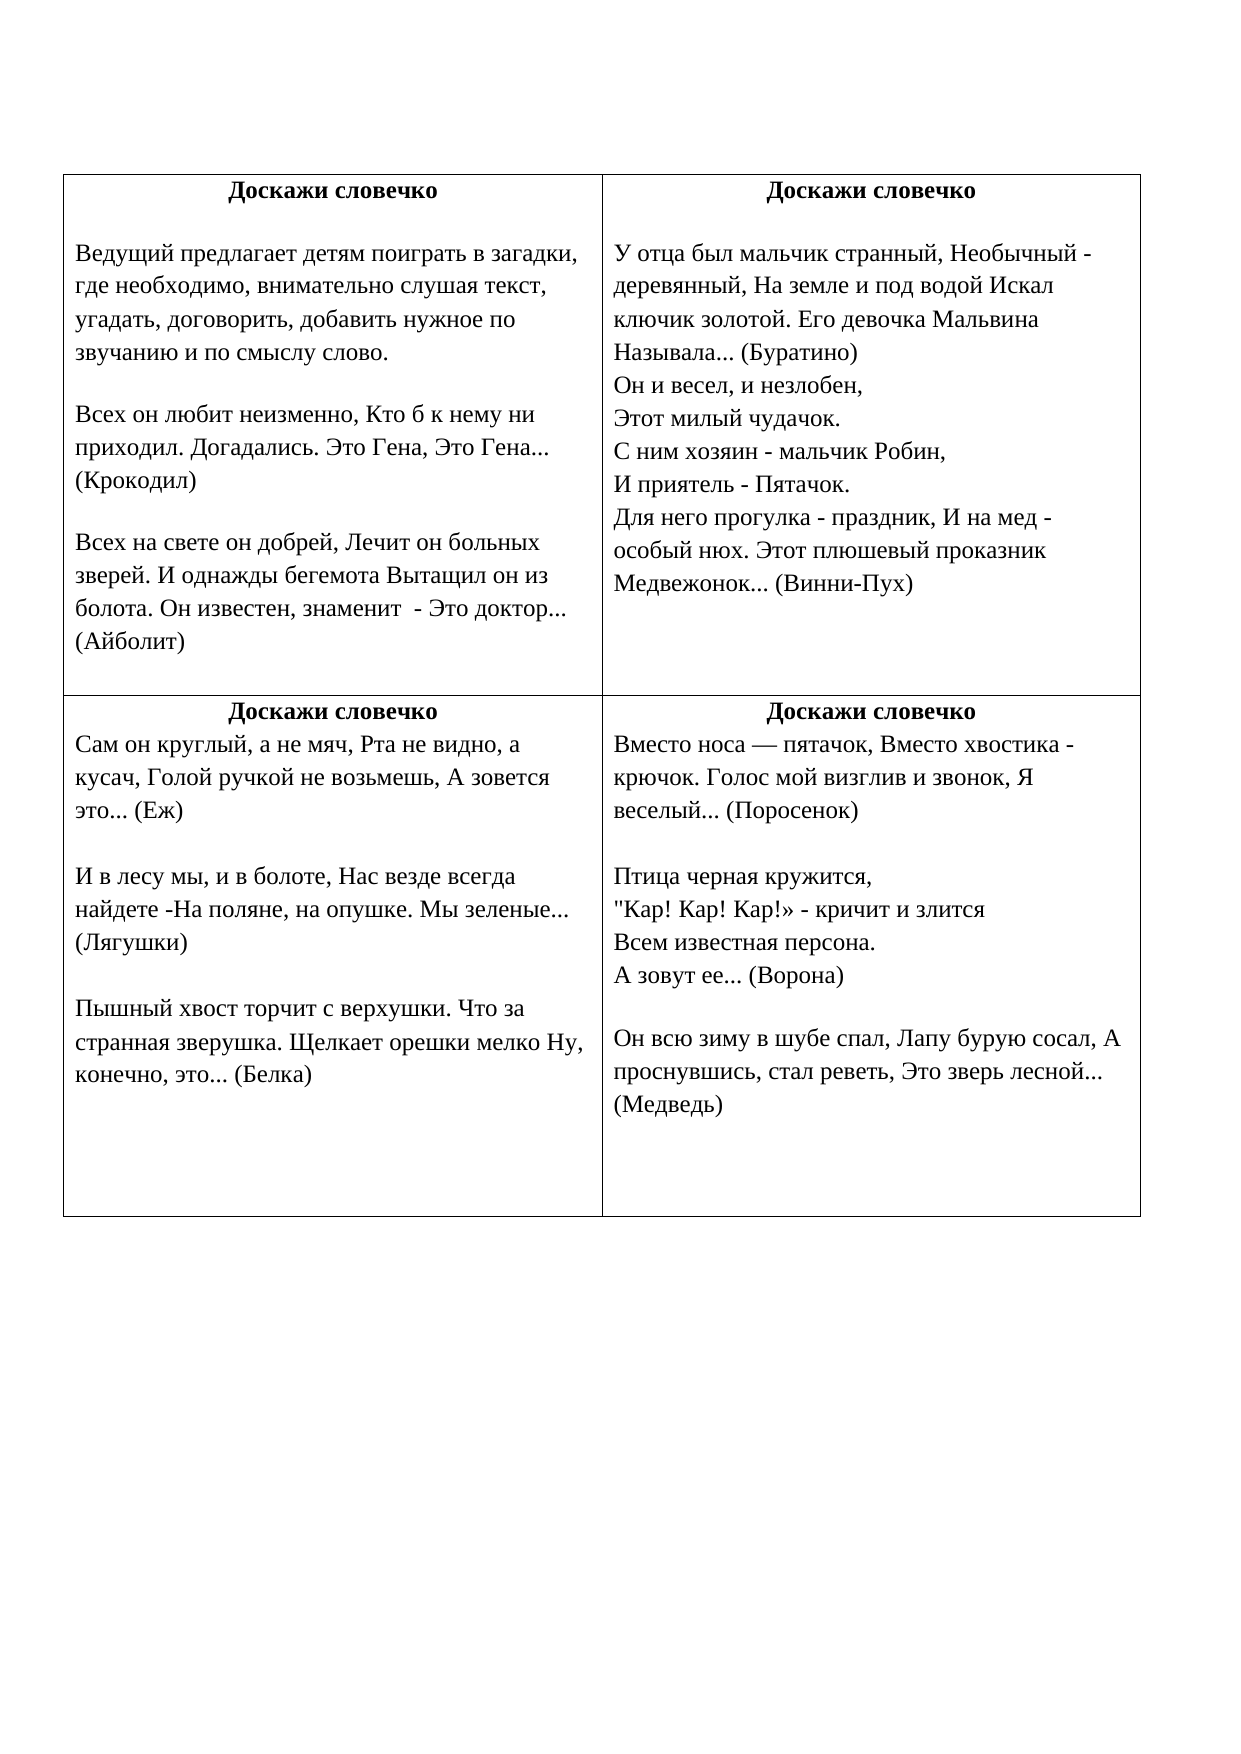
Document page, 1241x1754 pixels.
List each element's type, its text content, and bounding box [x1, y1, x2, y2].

table_cell Доскажи словечко Ведущий предлагает детям поиграть в загадки, где необходимо, внимательно слушая текст, угадать, договорить, добавить нужное по звучанию и по смыслу слово. Всех он любит неизменно, Кто б к нему ни приходил. Догадались. Это Гена, Это Гена... (Крокодил) Всех на свете он добрей, Лечит он больных зверей. И однажды бегемота Вытащил он из болота. Он известен, знаменит - Это доктор... (Айболит) [64, 175, 602, 695]
table_cell Доскажи словечко Вместо носа — пятачок, Вместо хвостика - крючок. Голос мой визглив и звонок, Я веселый... (Поросенок) Птица черная кружится, "Кар! Кар! Кар!» - кричит и злится Всем известная персона. А зовут ее... (Ворона) Он всю зиму в шубе спал, Лапу бурую сосал, А проснувшись, стал реветь, Это зверь лесной... (Медведь) [603, 696, 1140, 1216]
table_cell Доскажи словечко Сам он круглый, а не мяч, Рта не видно, а кусач, Голой ручкой не возьмешь, А зовется это... (Еж) И в лесу мы, и в болоте, Нас везде всегда найдете -На поляне, на опушке. Мы зеленые... (Лягушки) Пышный хвост торчит с верхушки. Что за странная зверушка. Щелкает орешки мелко Ну, конечно, это... (Белка) [64, 696, 602, 1216]
table_cell Доскажи словечко У отца был мальчик странный, Необычный - деревянный, На земле и под водой Искал ключик золотой. Его девочка Мальвина Называла... (Буратино) Он и весел, и незлобен, Этот милый чудачок. С ним хозяин - мальчик Робин, И приятель - Пятачок. Для него прогулка - праздник, И на мед - особый нюх. Этот плюшевый проказник Медвежонок... (Винни-Пух) [603, 175, 1140, 695]
